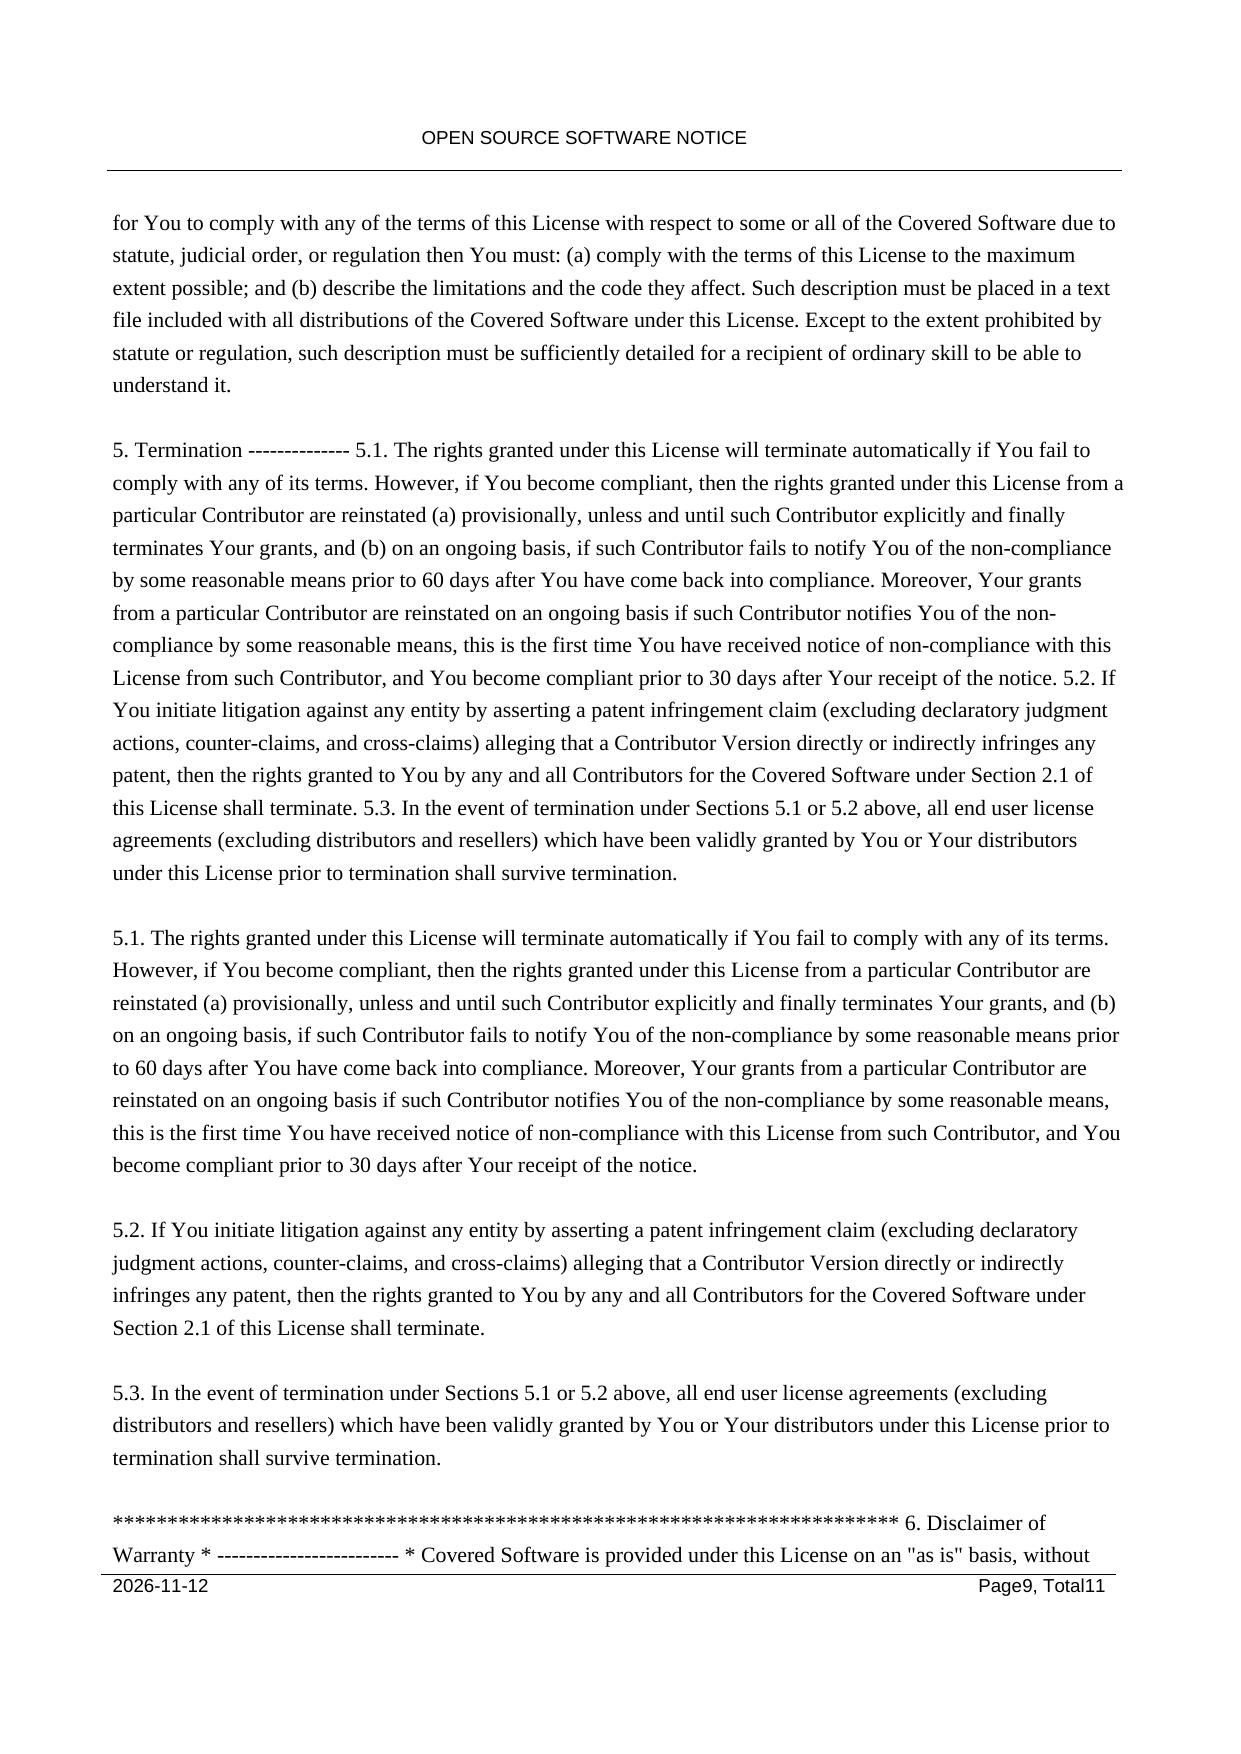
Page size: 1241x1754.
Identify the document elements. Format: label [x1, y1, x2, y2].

text [112, 206, 1128, 1571]
